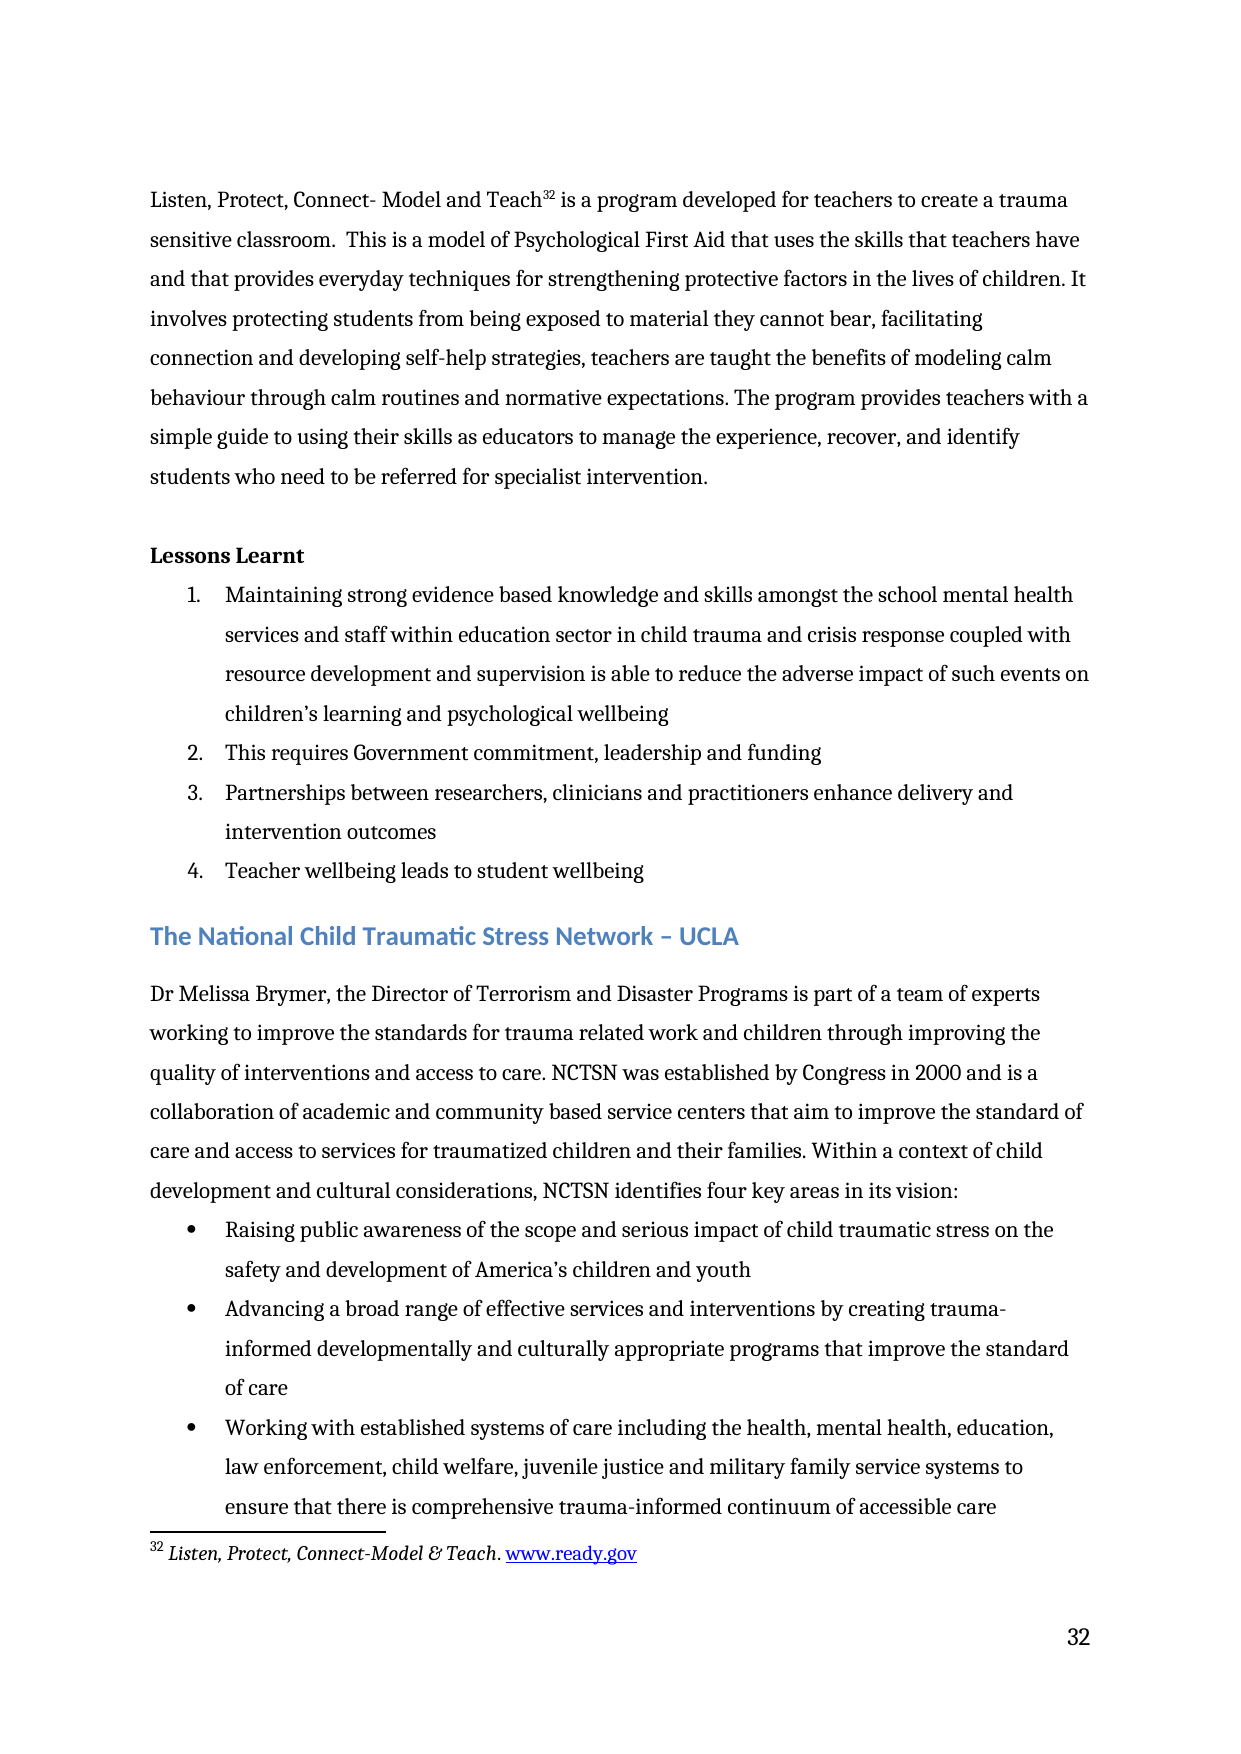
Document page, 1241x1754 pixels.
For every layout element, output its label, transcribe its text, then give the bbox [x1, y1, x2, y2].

text Dr Melissa Brymer, the Director of Terrorism and Disaster Programs is part of a team of experts working to improve the standards for trauma related work and children through improving the quality of interventions and access to care. NCTSN was established by Congress in 2000 and is a collaboration of academic and community based service centers that aim to improve the standard of care and access to services for traumatized children and their families. Within a context of child development and cultural considerations, NCTSN identifies four key areas in its vision: [150, 980, 1090, 1204]
text Listen, Protect, Connect- Model and Teach is a program developed for teachers to create a trauma sensitive classroom. This is a model of Psychological First Aid that uses the skills that teachers have and that provides everyday techniques for strengthening protective factors in the lives of children. It involves protecting students from being exposed to material they cannot bear, facilitating connection and developing self-help strategies, teachers are taught the benefits of modeling calm behaviour through calm routines and normative expectations. The program provides teachers with a simple guide to using their skills as educators to manage the experience, recover, and identify students who need to be referred for specialist intervention. [150, 187, 1090, 490]
list This requires Government commitment, leadership and funding [187, 740, 1090, 766]
list Teacher wellbeing leads to student wellbeing [187, 858, 1090, 885]
text Lessons Learnt [150, 542, 1090, 569]
list Partnerships between researchers, clinicians and practitioners enhance delivery and intervention outcomes [187, 779, 1090, 845]
list Raising public awareness of the scope and serious impact of child traumatic stress on the safety and development of America’s children and youth [187, 1217, 1090, 1283]
list Working with established systems of care including the health, mental health, education, law enforcement, child welfare, juvenile justice and military family service systems to ensure that there is comprehensive trauma-informed continuum of accessible care [187, 1415, 1090, 1520]
list Advancing a broad range of effective services and interventions by creating trauma-informed developmentally and culturally appropriate programs that improve the standard of care [187, 1296, 1090, 1402]
list Maintaining strong evidence based knowledge and skills amongst the school mental health services and staff within education sector in child trauma and crisis response coupled with resource development and supervision is able to reduce the adverse impact of such events on children’s learning and psychological wellbeing [187, 582, 1090, 727]
subtitle The National Child Traumatic Stress Network – UCLA [150, 919, 1090, 952]
